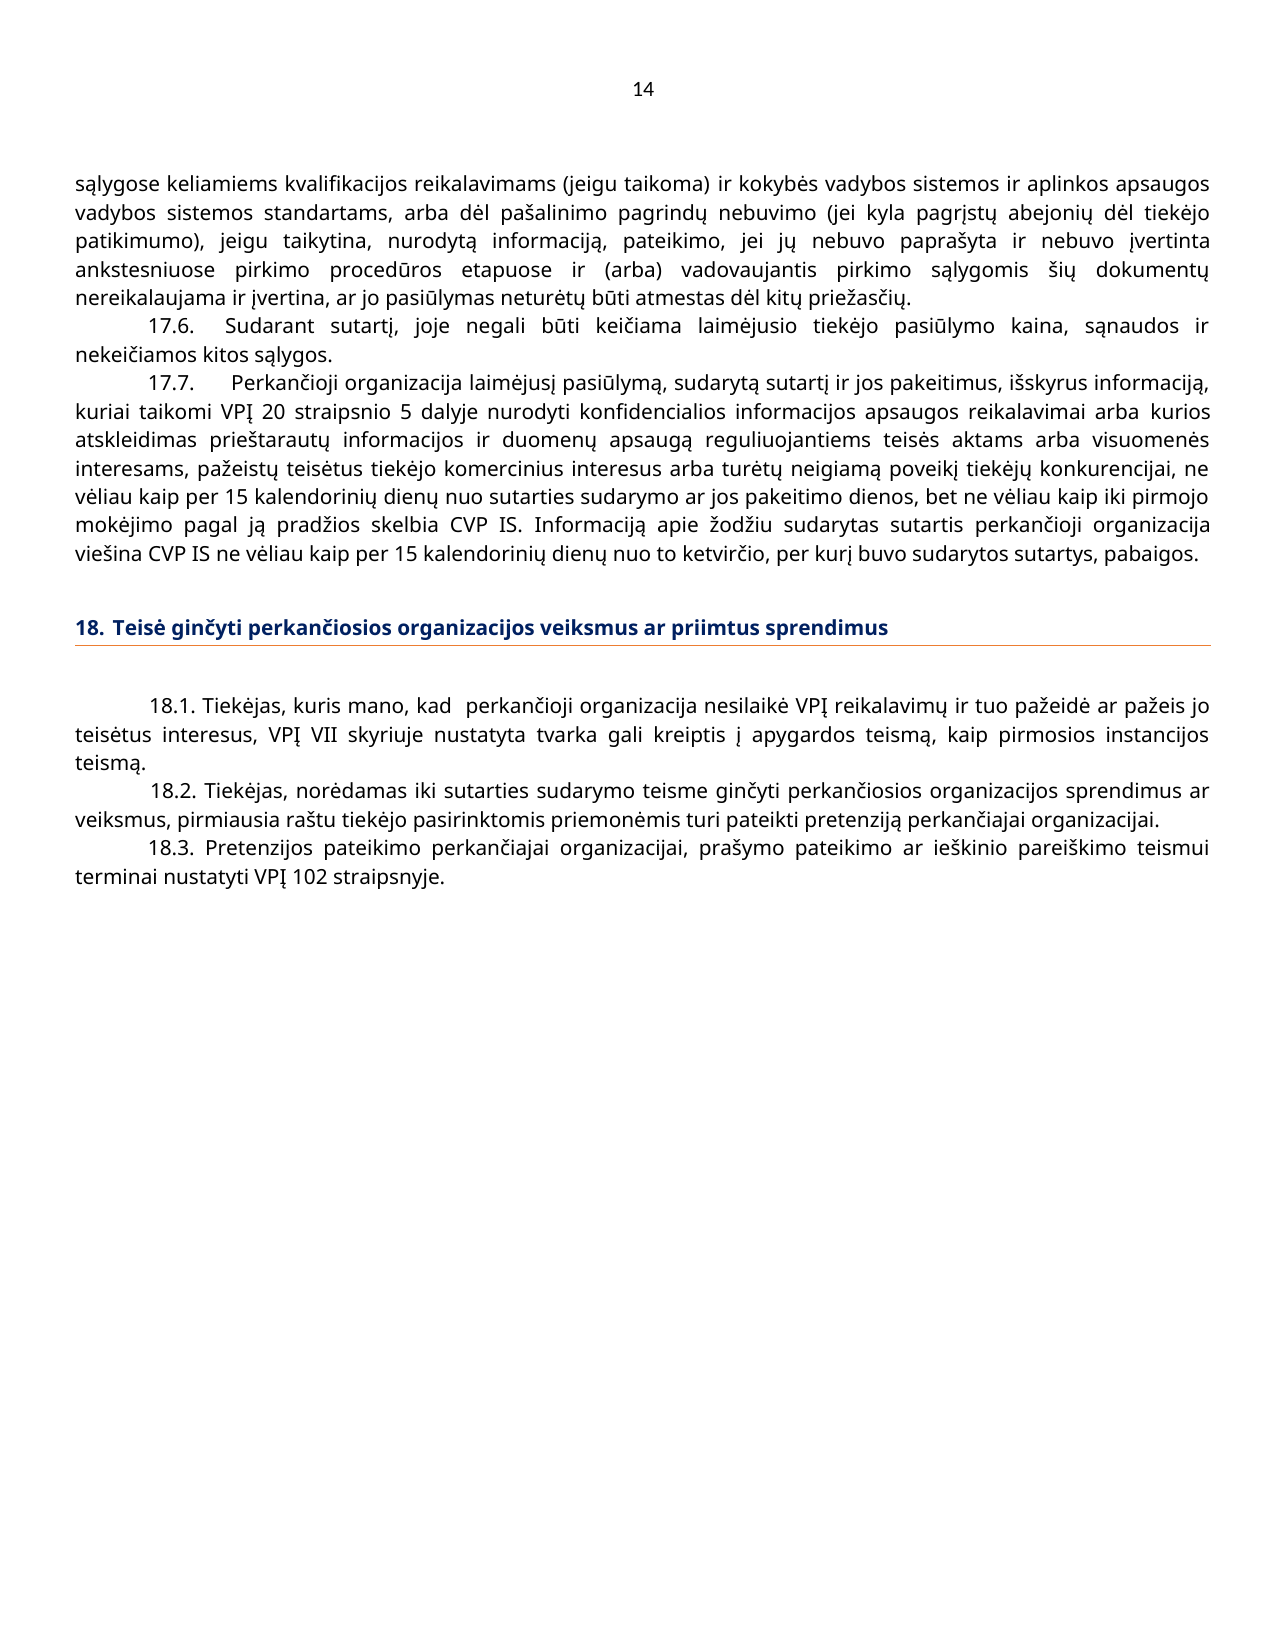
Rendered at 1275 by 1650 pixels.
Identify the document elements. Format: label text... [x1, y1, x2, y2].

list 18.2. Tiekėjas, norėdamas iki sutarties sudarymo teisme ginčyti perkančiosios organizacijos sprendimus ar veiksmus, pirmiausia raštu tiekėjo pasirinktomis priemonėmis turi pateikti pretenziją perkančiajai organizacijai. [75, 777, 1211, 833]
text 18.3. Pretenzijos pateikimo perkančiajai organizacijai, prašymo pateikimo ar ieškinio pareiškimo teismui terminai nustatyti VPĮ 102 straipsnyje. [75, 833, 1211, 890]
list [75, 169, 1211, 312]
list Perkančioji organizacija laimėjusį pasiūlymą, sudarytą sutartį ir jos pakeitimus, išskyrus informaciją, kuriai taikomi VPĮ 20 straipsnio 5 dalyje nurodyti konfidencialios informacijos apsaugos reikalavimai arba kurios atskleidimas prieštarautų informacijos ir duomenų apsaugą reguliuojantiems teisės aktams arba visuomenės interesams, pažeistų teisėtus tiekėjo komercinius interesus arba turėtų neigiamą poveikį tiekėjų konkurencijai, ne vėliau kaip per 15 kalendorinių dienų nuo sutarties sudarymo ar jos pakeitimo dienos, bet ne vėliau kaip iki pirmojo mokėjimo pagal ją pradžios skelbia CVP IS. Informaciją apie žodžiu sudarytas sutartis perkančioji organizacija viešina CVP IS ne vėliau kaip per 15 kalendorinių dienų nuo to ketvirčio, per kurį buvo sudarytos sutartys, pabaigos. [75, 368, 1211, 567]
subtitle Teisė ginčyti perkančiosios organizacijos veiksmus ar priimtus sprendimus [75, 613, 1211, 645]
list Sudarant sutartį, joje negali būti keičiama laimėjusio tiekėjo pasiūlymo kaina, sąnaudos ir nekeičiamos kitos sąlygos. [75, 312, 1211, 368]
text 18.1. Tiekėjas, kuris mano, kad perkančioji organizacija nesilaikė VPĮ reikalavimų ir tuo pažeidė ar pažeis jo teisėtus interesus, VPĮ VII skyriuje nustatyta tvarka gali kreiptis į apygardos teismą, kaip pirmosios instancijos teismą. [75, 691, 1211, 777]
